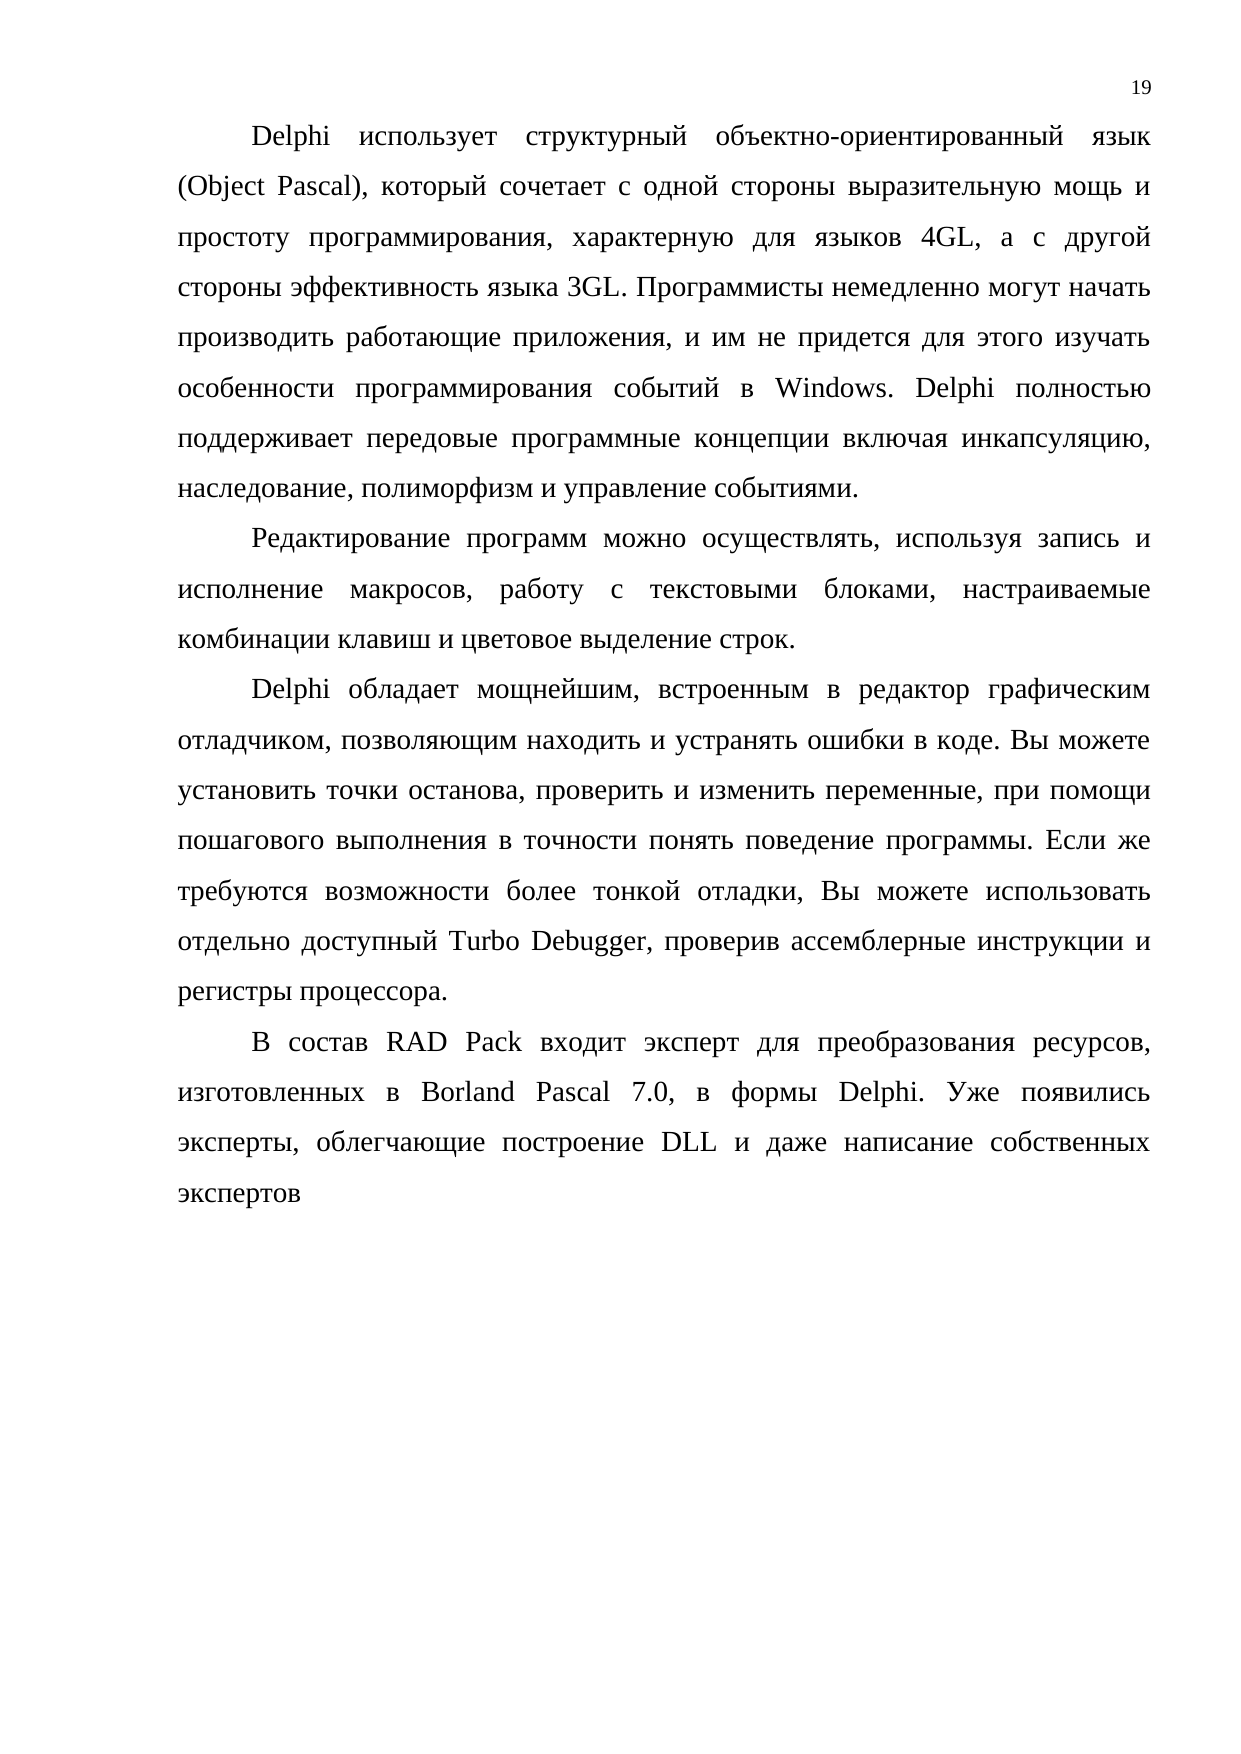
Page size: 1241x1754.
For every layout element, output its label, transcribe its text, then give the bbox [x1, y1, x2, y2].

text Delphi использует структурный объектно-ориентированный язык (Object Pascal), который сочетает с одной стороны выразительную мощь и простоту программирования, характерную для языков 4GL, а с другой стороны эффективность языка 3GL. Программисты немедленно могут начать производить работающие приложения, и им не придется для этого изучать особенности программирования событий в Windows. Delphi полностью поддерживает передовые программные концепции включая инкапсуляцию, наследование, полиморфизм и управление событиями. [177, 118, 1152, 504]
text В состав RAD Pack входит эксперт для преобразования ресурсов, изготовленных в Borland Pascal 7.0, в формы Delphi. Уже появились эксперты, облегчающие построение DLL и даже написание собственных экспертов [177, 1024, 1152, 1208]
text Редактирование программ можно осуществлять, используя запись и исполнение макросов, работу с текстовыми блоками, настраиваемые комбинации клавиш и цветовое выделение строк. [177, 521, 1152, 655]
text Delphi обладает мощнейшим, встроенным в редактор графическим отладчиком, позволяющим находить и устранять ошибки в коде. Вы можете установить точки останова, проверить и изменить переменные, при помощи пошагового выполнения в точности понять поведение программы. Если же требуются возможности более тонкой отладки, Вы можете использовать отдельно доступный Turbo Debugger, проверив ассемблерные инструкции и регистры процессора. [177, 672, 1152, 1007]
